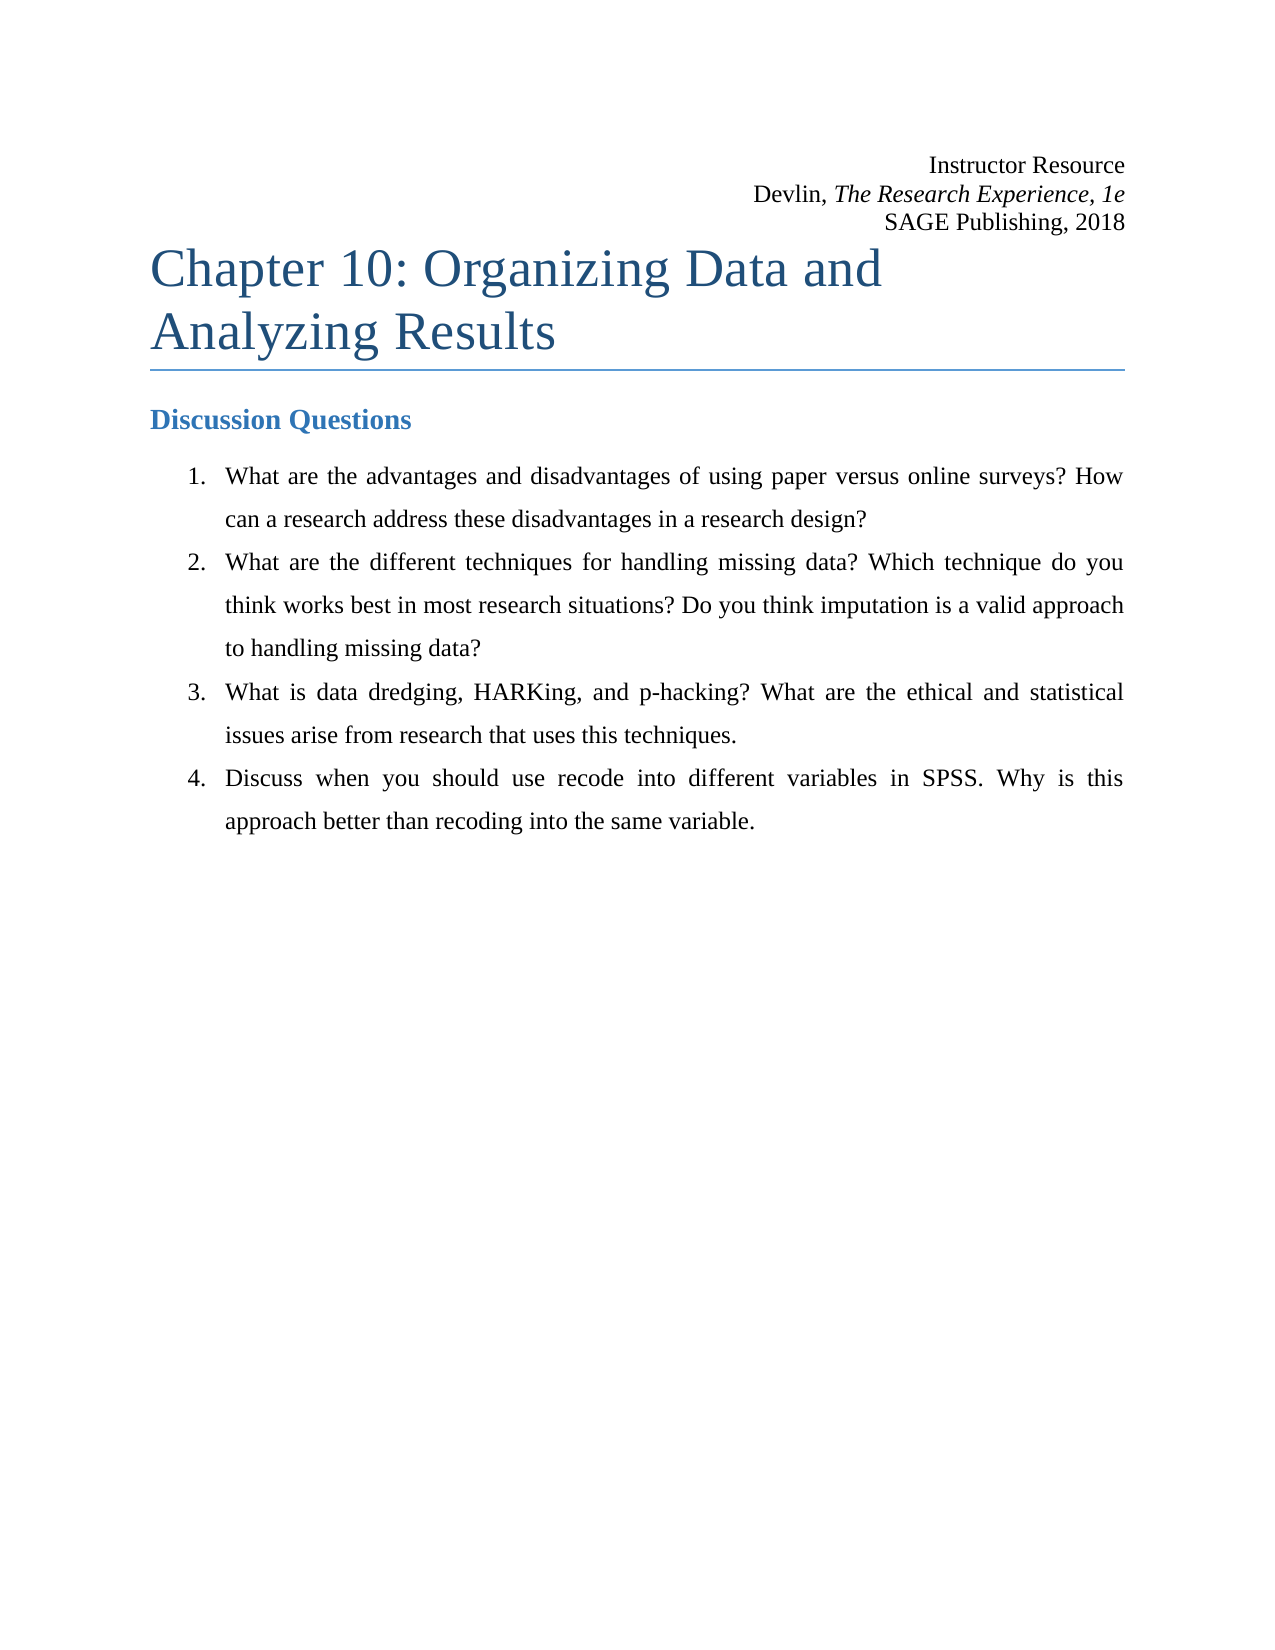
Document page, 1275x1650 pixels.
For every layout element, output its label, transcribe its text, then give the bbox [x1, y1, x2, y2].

list 4. Discuss when you should use recode into different variables in SPSS. Why is this approach better than recoding into the same variable. [187, 763, 1125, 835]
subtitle Discussion Questions [150, 402, 1125, 436]
list 3. What is data dredging, HARKing, and p-hacking? What are the ethical and statistical issues arise from research that uses this techniques. [187, 677, 1125, 748]
list 1. What are the advantages and disadvantages of using paper versus online surveys? How can a research address these disadvantages in a research design? [187, 461, 1125, 533]
title Chapter 10: Organizing Data and Analyzing Results [150, 236, 1125, 369]
list 2. What are the different techniques for handling missing data? Which technique do you think works best in most research situations? Do you think imputation is a valid approach to handling missing data? [187, 547, 1125, 662]
